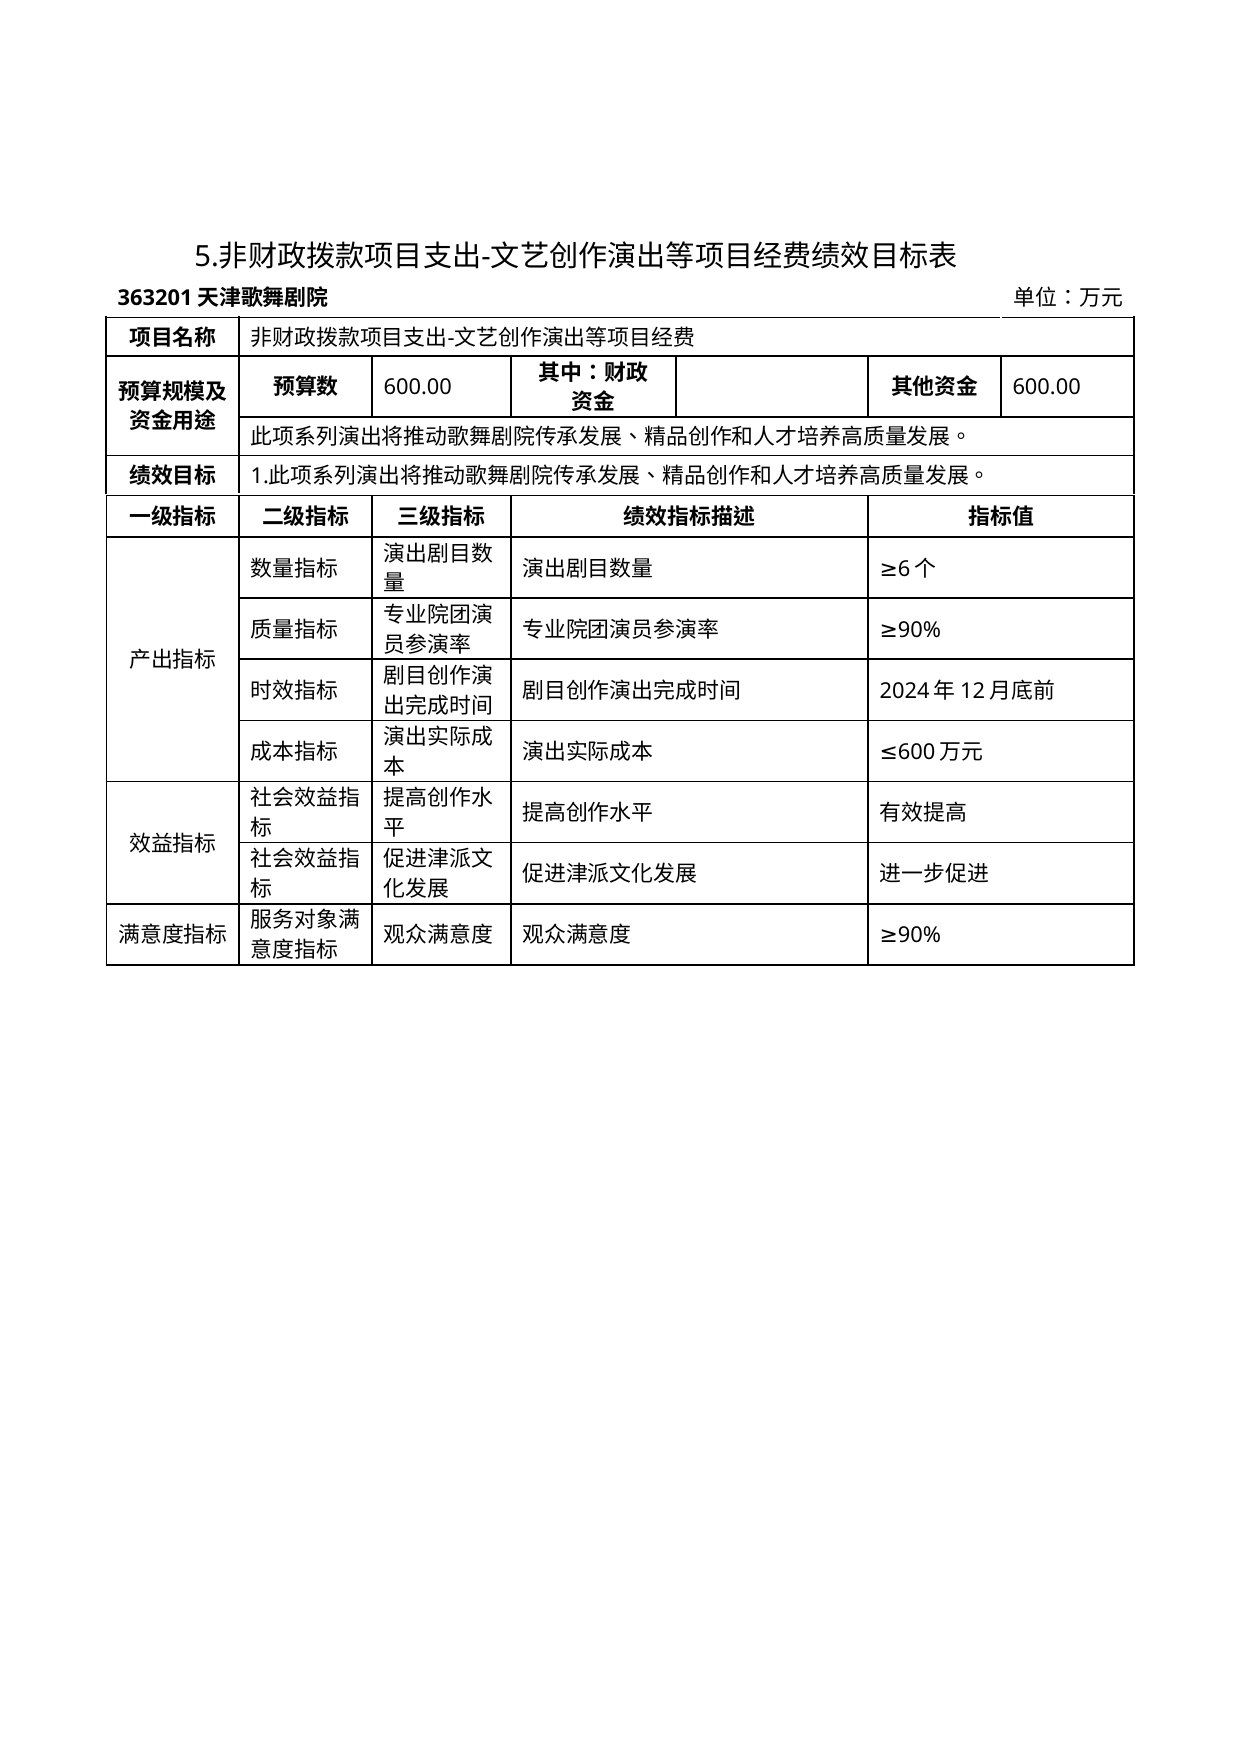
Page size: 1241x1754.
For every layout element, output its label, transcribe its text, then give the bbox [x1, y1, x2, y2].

table_cell 社会效益指标 [240, 782, 371, 842]
table_header 三级指标 [373, 496, 510, 536]
table_cell 绩效目标 [107, 456, 238, 493]
table_header 二级指标 [240, 496, 371, 536]
table_cell 项目名称 [107, 318, 238, 355]
table_cell 剧目创作演出完成时间 [512, 660, 867, 719]
table_cell 非财政拨款项目支出-文艺创作演出等项目经费 [240, 318, 1133, 355]
table_cell 剧目创作演出完成时间 [373, 660, 510, 719]
table_cell 促进津派文化发展 [512, 843, 867, 903]
table_cell [677, 357, 867, 416]
table_cell 1.此项系列演出将推动歌舞剧院传承发展、精品创作和人才培养高质量发展。 [240, 456, 1133, 493]
table_cell 社会效益指标 [240, 843, 371, 903]
table_cell 数量指标 [240, 538, 371, 597]
table_header 绩效指标描述 [512, 496, 867, 536]
table_cell 专业院团演员参演率 [512, 599, 867, 658]
table_header 一级指标 [107, 496, 238, 536]
table_cell 600.00 [1002, 357, 1133, 416]
table_cell 时效指标 [240, 660, 371, 719]
table_cell 进一步促进 [869, 843, 1133, 903]
table_cell 效益指标 [107, 782, 238, 903]
table_cell 满意度指标 [107, 905, 238, 964]
table_cell ≥6个 [869, 538, 1133, 597]
table_cell 提高创作水平 [512, 782, 867, 842]
table_cell 演出实际成本 [373, 721, 510, 781]
table_cell ≥90% [869, 599, 1133, 658]
table_header 单位：万元 [1002, 277, 1133, 316]
table_cell 产出指标 [107, 538, 238, 781]
table_cell 有效提高 [869, 782, 1133, 842]
table_cell 演出剧目数量 [512, 538, 867, 597]
table_cell 2024年12月底前 [869, 660, 1133, 719]
table_cell 成本指标 [240, 721, 371, 781]
table_cell 观众满意度 [512, 905, 867, 964]
table_cell 此项系列演出将推动歌舞剧院传承发展、精品创作和人才培养高质量发展。 [240, 418, 1133, 454]
table_cell ≤600万元 [869, 721, 1133, 781]
table_cell 服务对象满意度指标 [240, 905, 371, 964]
table_cell 600.00 [373, 357, 510, 416]
table_cell 其中：财政 资金 [512, 357, 675, 416]
table_cell 演出剧目数量 [373, 538, 510, 597]
table_cell ≥90% [869, 905, 1133, 964]
table_cell 观众满意度 [373, 905, 510, 964]
table_cell 提高创作水平 [373, 782, 510, 842]
table_header 指标值 [869, 496, 1133, 536]
table_header 363201天津歌舞剧院 [107, 277, 1000, 316]
table_cell 专业院团演员参演率 [373, 599, 510, 658]
text 5.非财政拨款项目支出-文艺创作演出等项目经费绩效目标表 [136, 235, 1104, 275]
table_cell 质量指标 [240, 599, 371, 658]
table_cell 预算规模及资金用途 [107, 357, 238, 454]
table_cell 预算数 [240, 357, 371, 416]
table_cell 促进津派文化发展 [373, 843, 510, 903]
table_cell 演出实际成本 [512, 721, 867, 781]
table_cell 其他资金 [869, 357, 1000, 416]
